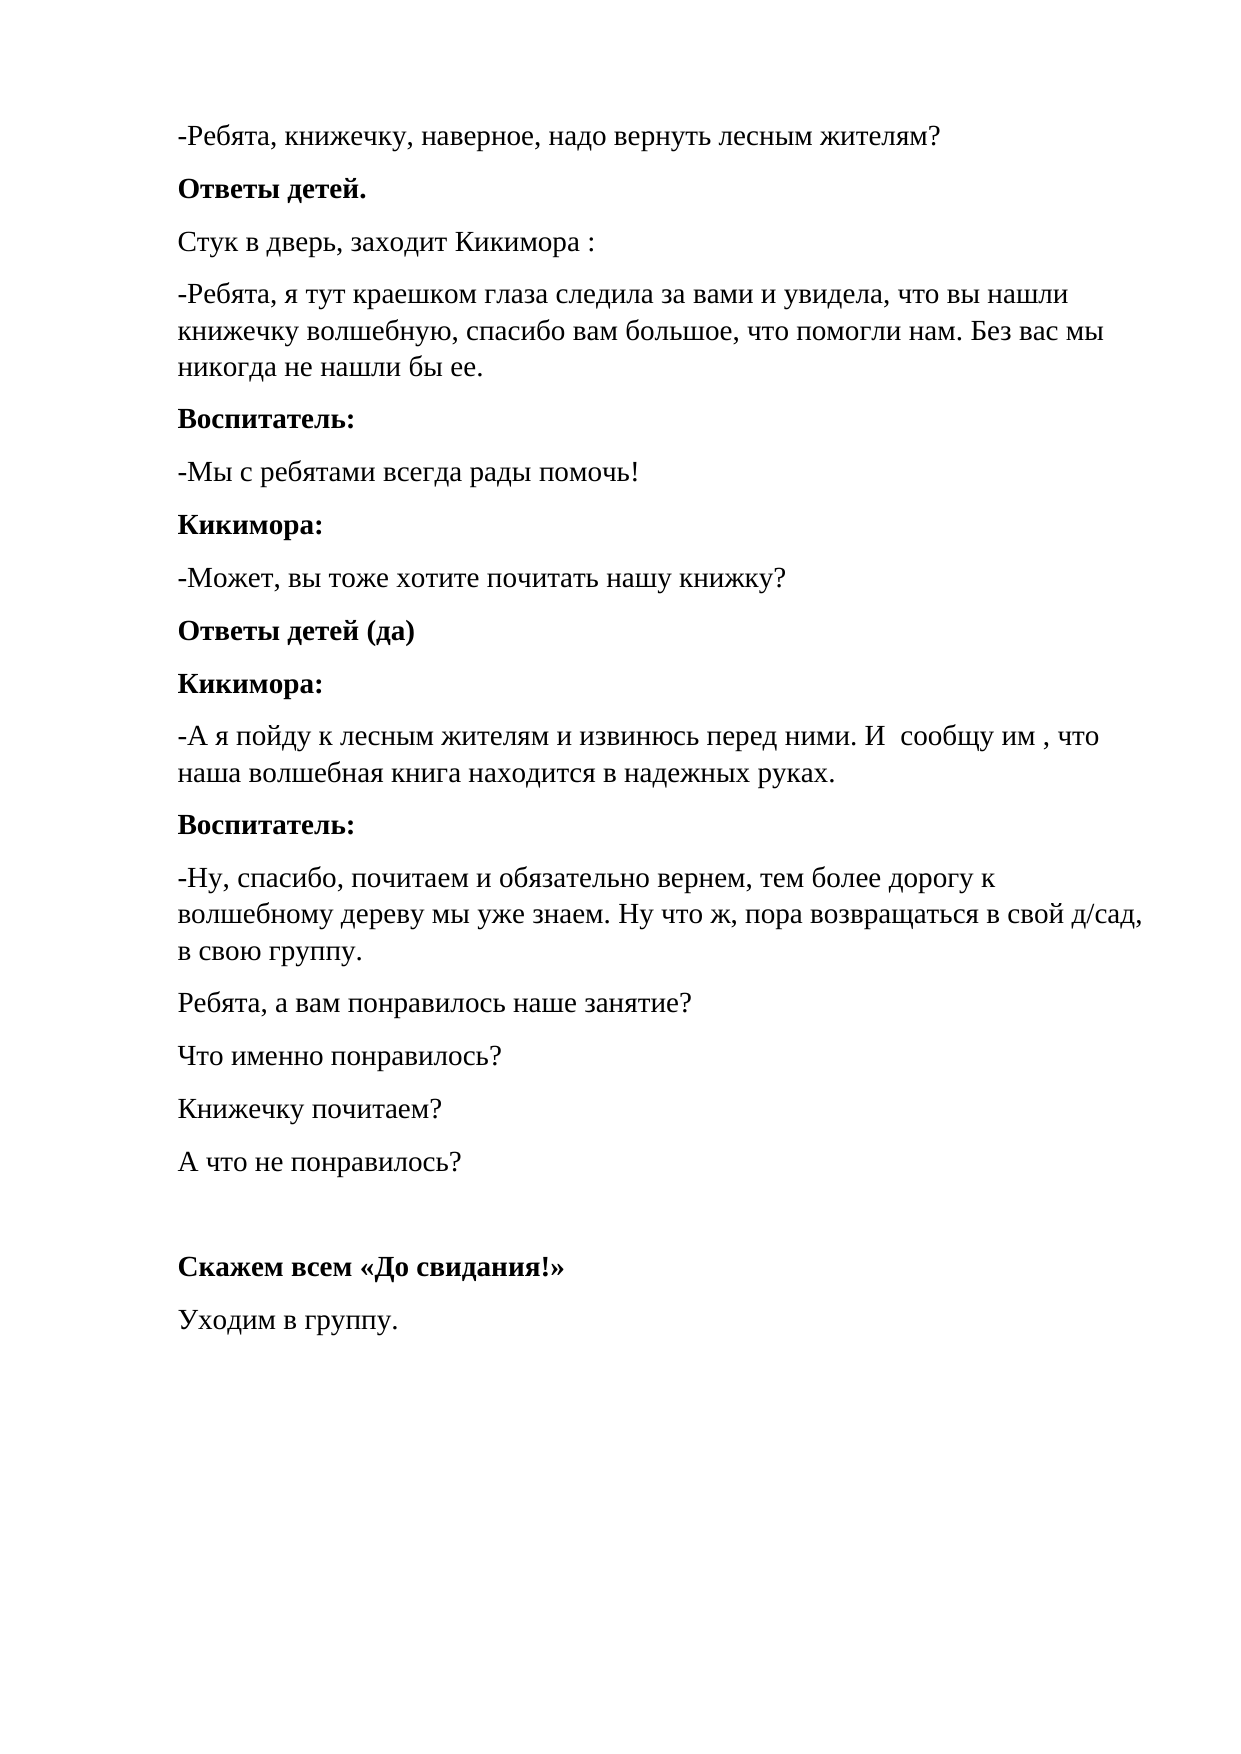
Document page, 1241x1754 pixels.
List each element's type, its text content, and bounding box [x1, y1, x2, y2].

text -Ребята, книжечку, наверное, надо вернуть лесным жителям? [177, 118, 1152, 152]
text Стук в дверь, заходит Кикимора : [177, 224, 1152, 257]
text Кикимора: [177, 507, 1152, 541]
text Книжечку почитаем? [177, 1091, 1152, 1124]
text Воспитатель: [177, 402, 1152, 435]
text Скажем всем «До свидания!» [177, 1249, 1152, 1283]
text -А я пойду к лесным жителям и извинюсь перед ними. И сообщу им , что наша волшебная книга находится в надежных руках. [177, 718, 1152, 788]
text Что именно понравилось? [177, 1038, 1152, 1072]
text Кикимора: [177, 666, 1152, 699]
text -Ну, спасибо, почитаем и обязательно вернем, тем более дорогу к волшебному дереву мы уже знаем. Ну что ж, пора возвращаться в свой д/сад, в свою группу. [177, 860, 1152, 966]
text Уходим в группу. [177, 1302, 1152, 1336]
text Ребята, а вам понравилось наше занятие? [177, 985, 1152, 1019]
text Воспитатель: [177, 807, 1152, 841]
text Ответы детей. [177, 171, 1152, 204]
text -Может, вы тоже хотите почитать нашу книжку? [177, 560, 1152, 594]
text -Мы с ребятами всегда рады помочь! [177, 454, 1152, 488]
text -Ребята, я тут краешком глаза следила за вами и увидела, что вы нашли книжечку волшебную, спасибо вам большое, что помогли нам. Без вас мы никогда не нашли бы ее. [177, 277, 1152, 382]
text Ответы детей (да) [177, 613, 1152, 646]
text А что не понравилось? [177, 1144, 1152, 1177]
